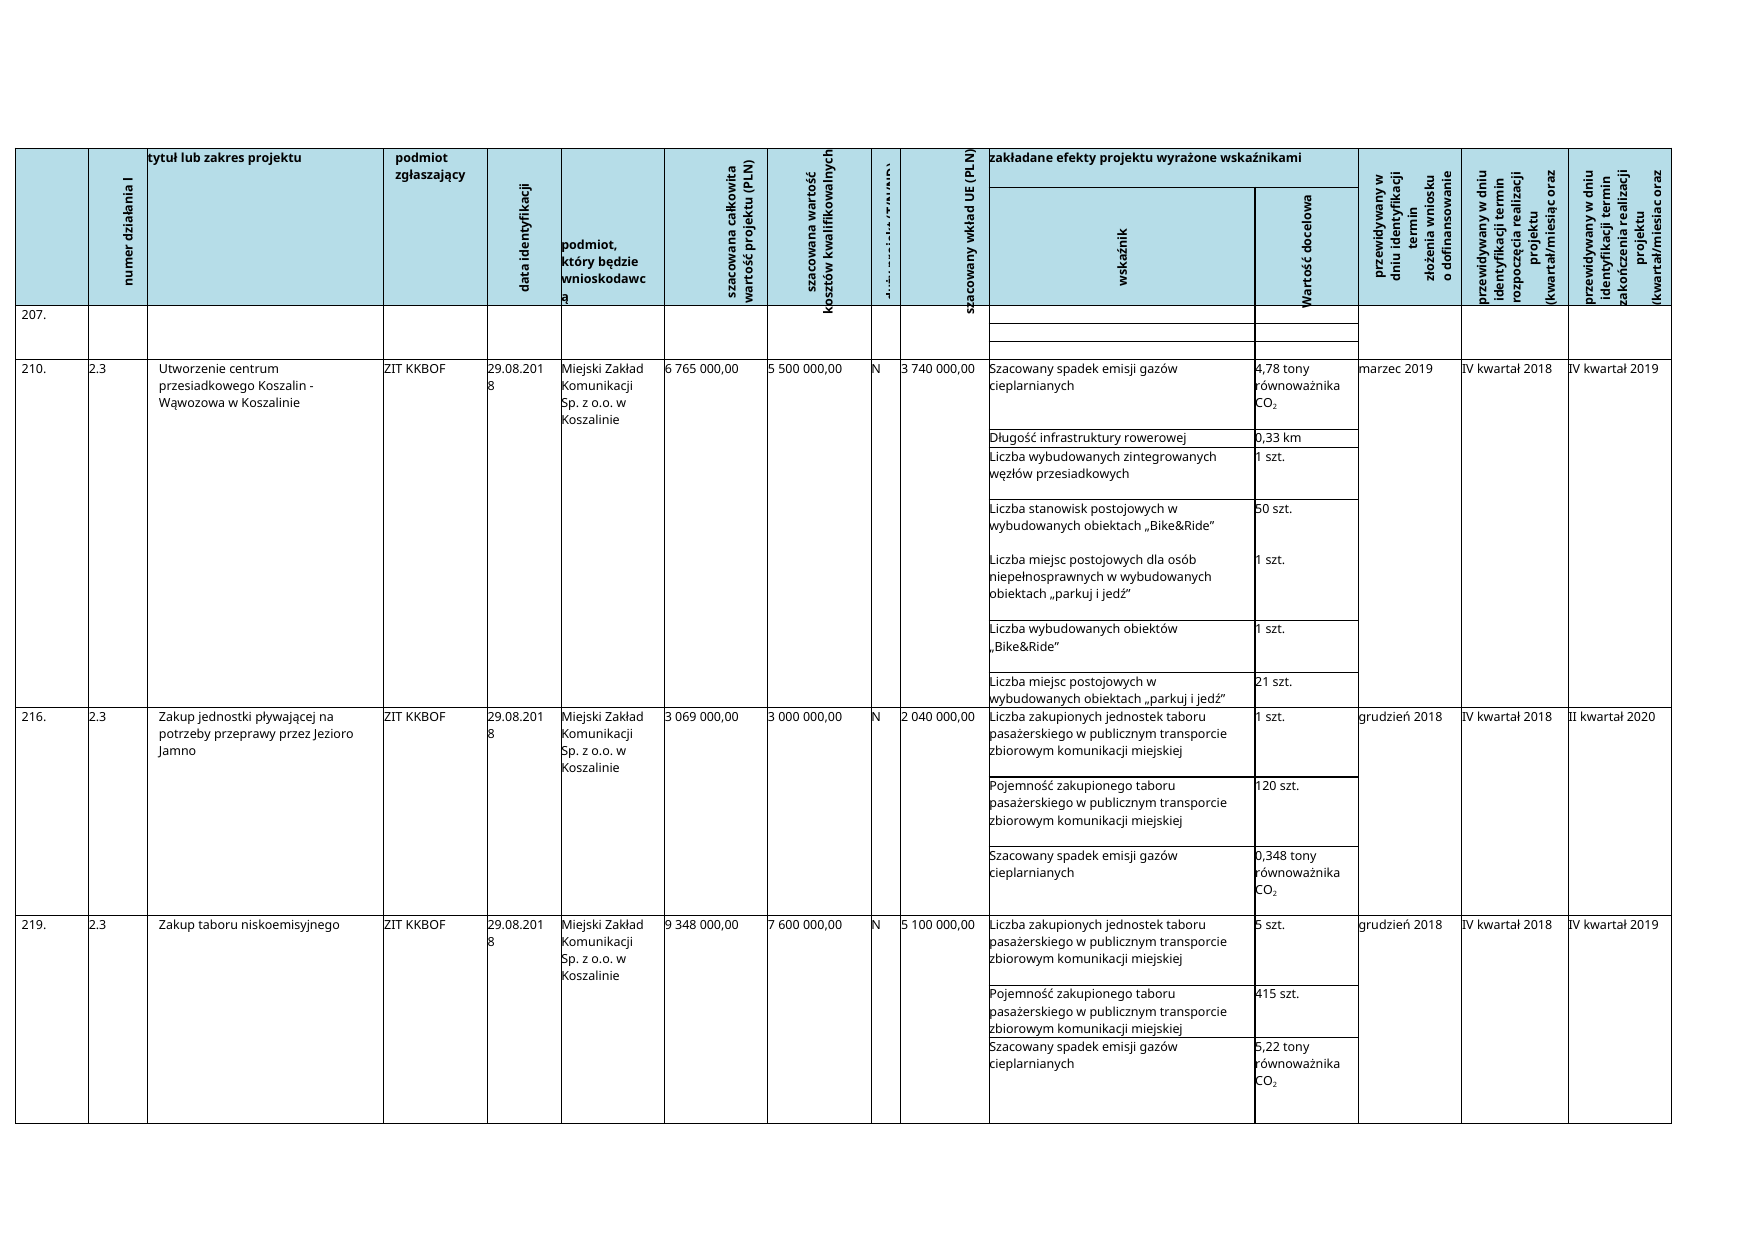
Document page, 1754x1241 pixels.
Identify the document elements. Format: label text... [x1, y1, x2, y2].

table_header zakładane efekty projektu wyrażone wskaźnikami [990, 149, 1358, 187]
table_cell 3 000 000,00 [768, 708, 871, 915]
table_cell 7 600 000,00 [768, 916, 871, 1123]
table_cell 415 szt. [1256, 986, 1358, 1037]
table_cell 1 szt. [1256, 708, 1358, 776]
table_cell 29.08.2018 [488, 916, 561, 1123]
table_cell IV kwartał 2018 [1462, 360, 1568, 707]
table_header tytuł lub zakres projektu [148, 149, 383, 305]
table_cell Szacowany spadek emisji gazów cieplarnianych [990, 847, 1254, 915]
table_cell 5,22 tony równoważnika CO2 [1256, 1038, 1358, 1123]
table_cell 9 348 000,00 [665, 916, 767, 1123]
table_header data identyfikacji [488, 149, 561, 305]
table_cell [1256, 306, 1358, 323]
table_cell Liczba wybudowanych zintegrowanych węzłów przesiadkowych [990, 448, 1254, 499]
table_cell [16, 360, 88, 707]
table_cell ZIT KKBOF [384, 916, 487, 1123]
table_cell N [872, 360, 900, 707]
table_cell 2.3 [89, 916, 147, 1123]
table_cell 5 500 000,00 [768, 360, 871, 707]
table_cell [1359, 306, 1461, 359]
table_header duży projekt (T/N/ND) [872, 149, 900, 305]
table_cell ZIT KKBOF [384, 360, 487, 707]
table_cell Miejski Zakład Komunikacji Sp. z o.o. w Koszalinie [562, 708, 664, 915]
table_cell [1462, 306, 1568, 359]
table_cell Wartość docelowa [1256, 188, 1358, 305]
table_cell 4,78 tony równoważnika CO2 [1256, 360, 1358, 428]
table_cell ZIT KKBOF [384, 708, 487, 915]
table_cell Liczba zakupionych jednostek taboru pasażerskiego w publicznym transporcie zbiorowym komunikacji miejskiej [990, 916, 1254, 984]
table_cell Długość infrastruktury rowerowej [990, 430, 1254, 447]
table_cell wskaźnik [990, 188, 1254, 305]
table_cell Pojemność zakupionego taboru pasażerskiego w publicznym transporcie zbiorowym komunikacji miejskiej [990, 778, 1254, 846]
table_cell 120 szt. [1256, 778, 1358, 846]
table_cell [990, 324, 1254, 341]
table_cell Liczba miejsc postojowych w wybudowanych obiektach „parkuj i jedź” [990, 673, 1254, 707]
table_cell 2 040 000,00 [901, 708, 989, 915]
table_header numer działania l [89, 149, 147, 305]
table_cell Szacowany spadek emisji gazów cieplarnianych [990, 360, 1254, 428]
table_cell [89, 306, 147, 359]
table_cell 5 szt. [1256, 916, 1358, 984]
table_cell 2.3 [89, 708, 147, 915]
table_header przewidywany w dniu identyfikacji termin rozpoczęcia realizacji projektu (kwartał/miesiąc oraz rok) [1462, 149, 1568, 305]
table_header szacowany wkład UE (PLN) [901, 149, 989, 305]
table_cell N [872, 916, 900, 1123]
table_cell 1 szt. [1256, 448, 1358, 499]
table_cell [148, 306, 383, 359]
table_cell [16, 306, 88, 359]
table_cell Zakup jednostki pływającej na potrzeby przeprawy przez Jezioro Jamno [148, 708, 383, 915]
table_cell [488, 306, 561, 359]
table_header [16, 149, 88, 305]
table_header przewidywany w dniu identyfikacji termin zakończenia realizacji projektu (kwartał/miesiąc oraz rok) [1569, 149, 1671, 305]
table_cell 3 069 000,00 [665, 708, 767, 915]
table_cell Utworzenie centrum przesiadkowego Koszalin - Wąwozowa w Koszalinie [148, 360, 383, 707]
table_cell Miejski Zakład Komunikacji Sp. z o.o. w Koszalinie [562, 916, 664, 1123]
table_cell 5 100 000,00 [901, 916, 989, 1123]
table_cell marzec 2019 [1359, 360, 1461, 707]
table_header podmiot zgłaszający [384, 149, 487, 305]
table_cell grudzień 2018 [1359, 916, 1461, 1123]
table_cell Liczba stanowisk postojowych w wybudowanych obiektach „Bike&Ride” Liczba miejsc postojowych dla osób niepełnosprawnych w wybudowanych obiektach „parkuj i jedź” [990, 500, 1254, 619]
table_cell IV kwartał 2019 [1569, 360, 1671, 707]
table_cell 6 765 000,00 [665, 360, 767, 707]
table_cell [990, 342, 1254, 359]
table_cell 3 740 000,00 [901, 360, 989, 707]
table_cell [16, 916, 88, 1123]
table_cell 0,348 tony równoważnika CO2 [1256, 847, 1358, 915]
table_cell [16, 708, 88, 915]
table_cell Szacowany spadek emisji gazów cieplarnianych [990, 1038, 1254, 1123]
table_cell N [872, 708, 900, 915]
table_header przewidywany w dniu identyfikacji termin złożenia wniosku o dofinansowanie (kwartał/ miesiąc oraz rok) [1359, 149, 1461, 305]
table_cell [768, 306, 871, 359]
table_header szacowana wartość kosztów kwalifikowalnych [768, 149, 871, 305]
table_cell Zakup taboru niskoemisyjnego [148, 916, 383, 1123]
table_cell [1256, 324, 1358, 341]
table_cell [384, 306, 487, 359]
table_cell [872, 306, 900, 359]
table_cell Liczba zakupionych jednostek taboru pasażerskiego w publicznym transporcie zbiorowym komunikacji miejskiej [990, 708, 1254, 776]
table_cell 21 szt. [1256, 673, 1358, 707]
table_cell [1569, 306, 1671, 359]
table_cell 1 szt. [1256, 621, 1358, 672]
table_cell [990, 306, 1254, 323]
table_cell grudzień 2018 [1359, 708, 1461, 915]
table_cell IV kwartał 2018 [1462, 916, 1568, 1123]
table_cell [665, 306, 767, 359]
table_cell IV kwartał 2019 [1569, 916, 1671, 1123]
table_header podmiot, który będzie wnioskodawcą [562, 149, 664, 305]
table_cell Pojemność zakupionego taboru pasażerskiego w publicznym transporcie zbiorowym komunikacji miejskiej [990, 986, 1254, 1037]
table_cell 29.08.2018 [488, 708, 561, 915]
table_cell 2.3 [89, 360, 147, 707]
table_cell 29.08.2018 [488, 360, 561, 707]
table_cell [562, 306, 664, 359]
table_cell [1256, 342, 1358, 359]
table_cell 50 szt. 1 szt. [1256, 500, 1358, 619]
table_cell Liczba wybudowanych obiektów „Bike&Ride” [990, 621, 1254, 672]
table_cell Miejski Zakład Komunikacji Sp. z o.o. w Koszalinie [562, 360, 664, 707]
table_header szacowana całkowita wartość projektu (PLN) [665, 149, 767, 305]
table_cell II kwartał 2020 [1569, 708, 1671, 915]
table_cell 0,33 km [1256, 430, 1358, 447]
table_cell IV kwartał 2018 [1462, 708, 1568, 915]
table_cell [901, 306, 989, 359]
